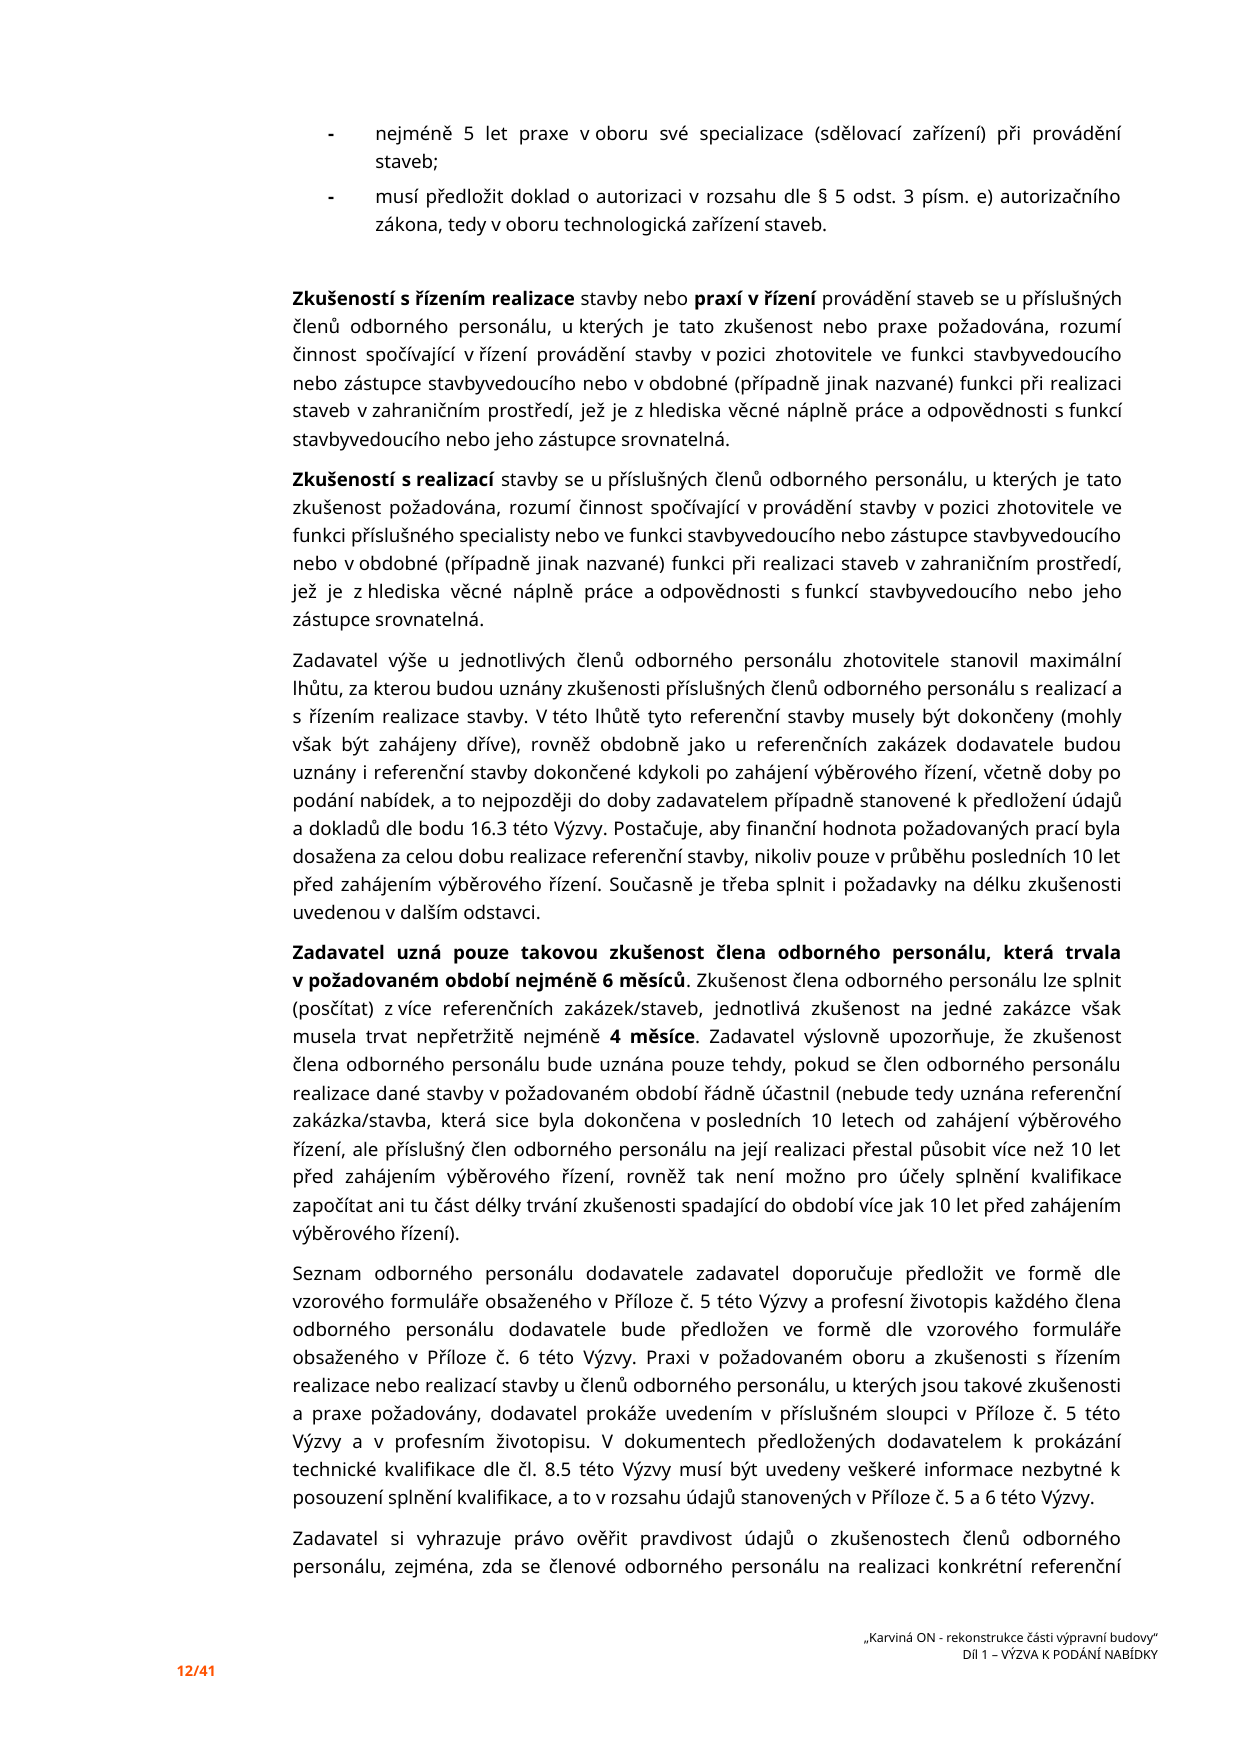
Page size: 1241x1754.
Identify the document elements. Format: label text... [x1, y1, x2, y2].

text musí předložit doklad o autorizaci v rozsahu dle § 5 odst. 3 písm. e) autorizačního zákona, tedy v oboru technologická zařízení staveb. [328, 183, 1122, 236]
text Zadavatel výše u jednotlivých členů odborného personálu zhotovitele stanovil maximální lhůtu, za kterou budou uznány zkušenosti příslušných členů odborného personálu s realizací a s řízením realizace stavby. V této lhůtě tyto referenční stavby musely být dokončeny (mohly však být zahájeny dříve), rovněž obdobně jako u referenčních zakázek dodavatele budou uznány i referenční stavby dokončené kdykoli po zahájení výběrového řízení, včetně doby po podání nabídek, a to nejpozději do doby zadavatelem případně stanovené k předložení údajů a dokladů dle bodu 16.3 této Výzvy. Postačuje, aby finanční hodnota požadovaných prací byla dosažena za celou dobu realizace referenční stavby, nikoliv pouze v průběhu posledních 10 let před zahájením výběrového řízení. Současně je třeba splnit i požadavky na délku zkušenosti uvedenou v dalším odstavci. [292, 647, 1122, 925]
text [292, 1525, 1122, 1579]
text Seznam odborného personálu dodavatele zadavatel doporučuje předložit ve formě dle vzorového formuláře obsaženého v Příloze č. 5 této Výzvy a profesní životopis každého člena odborného personálu dodavatele bude předložen ve formě dle vzorového formuláře obsaženého v Příloze č. 6 této Výzvy. Praxi v požadovaném oboru a zkušenosti s řízením realizace nebo realizací stavby u členů odborného personálu, u kterých jsou takové zkušenosti a praxe požadovány, dodavatel prokáže uvedením v příslušném sloupci v Příloze č. 5 této Výzvy a v profesním životopisu. V dokumentech předložených dodavatelem k prokázání technické kvalifikace dle čl. 8.5 této Výzvy musí být uvedeny veškeré informace nezbytné k posouzení splnění kvalifikace, a to v rozsahu údajů stanovených v Příloze č. 5 a 6 této Výzvy. [292, 1260, 1122, 1510]
text Zkušeností s realizací stavby se u příslušných členů odborného personálu, u kterých je tato zkušenost požadována, rozumí činnost spočívající v provádění stavby v pozici zhotovitele ve funkci příslušného specialisty nebo ve funkci stavbyvedoucího nebo zástupce stavbyvedoucího nebo v obdobné (případně jinak nazvané) funkci při realizaci staveb v zahraničním prostředí, jež je z hlediska věcné náplně práce a odpovědnosti s funkcí stavbyvedoucího nebo jeho zástupce srovnatelná. [292, 466, 1122, 632]
text nejméně 5 let praxe v oboru své specializace (sdělovací zařízení) při provádění staveb; [328, 121, 1122, 174]
text Zkušeností s řízením realizace stavby nebo praxí v řízení provádění staveb se u příslušných členů odborného personálu, u kterých je tato zkušenost nebo praxe požadována, rozumí činnost spočívající v řízení provádění stavby v pozici zhotovitele ve funkci stavbyvedoucího nebo zástupce stavbyvedoucího nebo v obdobné (případně jinak nazvané) funkci při realizaci staveb v zahraničním prostředí, jež je z hlediska věcné náplně práce a odpovědnosti s funkcí stavbyvedoucího nebo jeho zástupce srovnatelná. [292, 286, 1122, 451]
text Zadavatel uzná pouze takovou zkušenost člena odborného personálu, která trvala v požadovaném období nejméně 6 měsíců. Zkušenost člena odborného personálu lze splnit (posčítat) z více referenčních zakázek/staveb, jednotlivá zkušenost na jedné zakázce však musela trvat nepřetržitě nejméně 4 měsíce. Zadavatel výslovně upozorňuje, že zkušenost člena odborného personálu bude uznána pouze tehdy, pokud se člen odborného personálu realizace dané stavby v požadovaném období řádně účastnil (nebude tedy uznána referenční zakázka/stavba, která sice byla dokončena v posledních 10 letech od zahájení výběrového řízení, ale příslušný člen odborného personálu na její realizaci přestal působit více než 10 let před zahájením výběrového řízení, rovněž tak není možno pro účely splnění kvalifikace započítat ani tu část délky trvání zkušenosti spadající do období více jak 10 let před zahájením výběrového řízení). [292, 940, 1122, 1245]
